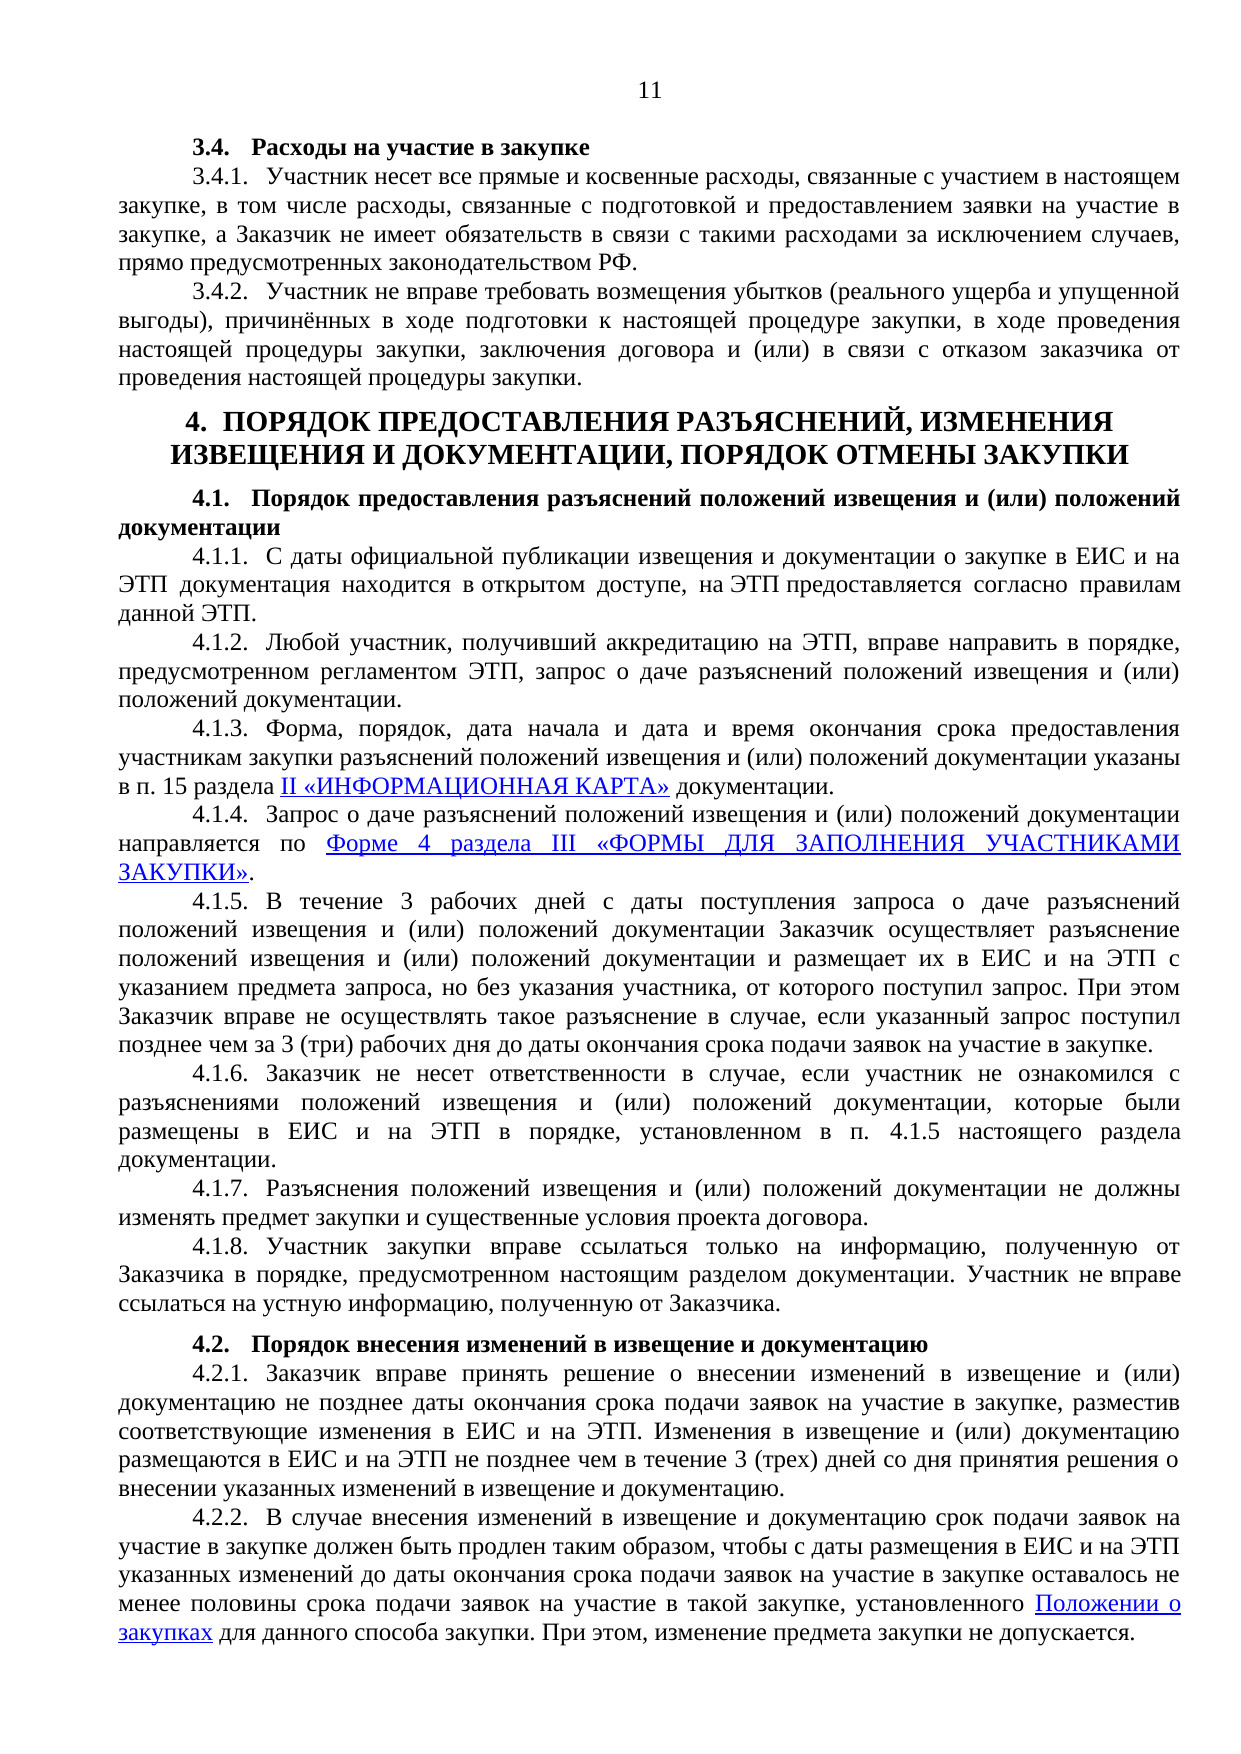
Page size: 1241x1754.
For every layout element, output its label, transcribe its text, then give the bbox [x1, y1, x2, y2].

list Разъяснения положений извещения и (или) положений документации не должны изменять предмет закупки и существенные условия проекта договора. [118, 1173, 1181, 1231]
list Участник не вправе требовать возмещения убытков (реального ущерба и упущенной выгоды), причинённых в ходе подготовки к настоящей процедуре закупки, в ходе проведения настоящей процедуры закупки, заключения договора и (или) в связи с отказом заказчика от проведения настоящей процедуры закупки. [118, 276, 1181, 391]
list Расходы на участие в закупке [118, 132, 1181, 161]
list Запрос о даче разъяснений положений извещения и (или) положений документации направляется по Форме 4 раздела III «ФОРМЫ ДЛЯ ЗАПОЛНЕНИЯ УЧАСТНИКАМИ ЗАКУПКИ». [118, 799, 1181, 886]
list В случае внесения изменений в извещение и документацию срок подачи заявок на участие в закупке должен быть продлен таким образом, чтобы с даты размещения в ЕИС и на ЭТП указанных изменений до даты окончания срока подачи заявок на участие в закупке оставалось не менее половины срока подачи заявок на участие в такой закупке, установленного Положении о закупках для данного способа закупки. При этом, изменение предмета закупки не допускается. [118, 1502, 1181, 1646]
list Порядок внесения изменений в извещение и документацию [118, 1329, 1181, 1358]
list В течение 3 рабочих дней с даты поступления запроса о даче разъяснений положений извещения и (или) положений документации Заказчик осуществляет разъяснение положений извещения и (или) положений документации и размещает их в ЕИС и на ЭТП с указанием предмета запроса, но без указания участника, от которого поступил запрос. При этом Заказчик вправе не осуществлять такое разъяснение в случае, если указанный запрос поступил позднее чем за 3 (три) рабочих дня до даты окончания срока подачи заявок на участие в закупке. [118, 886, 1181, 1058]
list С даты официальной публикации извещения и документации о закупке в ЕИС и на ЭТП документация находится в открытом доступе, на ЭТП предоставляется согласно правилам данной ЭТП. [118, 541, 1181, 627]
list Заказчик вправе принять решение о внесении изменений в извещение и (или) документацию не позднее даты окончания срока подачи заявок на участие в закупке, разместив соответствующие изменения в ЕИС и на ЭТП. Изменения в извещение и (или) документацию размещаются в ЕИС и на ЭТП не позднее чем в течение 3 (трех) дней со дня принятия решения о внесении указанных изменений в извещение и документацию. [118, 1358, 1181, 1502]
list Форма, порядок, дата начала и дата и время окончания срока предоставления участникам закупки разъяснений положений извещения и (или) положений документации указаны в п. 15 раздела II «ИНФОРМАЦИОННАЯ КАРТА» документации. [118, 713, 1181, 799]
list Заказчик не несет ответственности в случае, если участник не ознакомился с разъяснениями положений извещения и (или) положений документации, которые были размещены в ЕИС и на ЭТП в порядке, установленном в п. 4.1.5 настоящего раздела документации. [118, 1058, 1181, 1173]
list Любой участник, получивший аккредитацию на ЭТП, вправе направить в порядке, предусмотренном регламентом ЭТП, запрос о даче разъяснений положений извещения и (или) положений документации. [118, 627, 1181, 713]
list Участник несет все прямые и косвенные расходы, связанные с участием в настоящем закупке, в том числе расходы, связанные с подготовкой и предоставлением заявки на участие в закупке, а Заказчик не имеет обязательств в связи с такими расходами за исключением случаев, прямо предусмотренных законодательством РФ. [118, 161, 1181, 276]
list Участник закупки вправе ссылаться только на информацию, полученную от Заказчика в порядке, предусмотренном настоящим разделом документации. Участник не вправе ссылаться на устную информацию, полученную от Заказчика. [118, 1231, 1181, 1317]
list Порядок предоставления разъяснений положений извещения и (или) положений документации [118, 483, 1181, 541]
list ПОРЯДОК ПРЕДОСТАВЛЕНИЯ РАЗЪЯСНЕНИЙ, ИЗМЕНЕНИЯ ИЗВЕЩЕНИЯ И ДОКУМЕНТАЦИИ, ПОРЯДОК ОТМЕНЫ ЗАКУПКИ [118, 404, 1181, 471]
